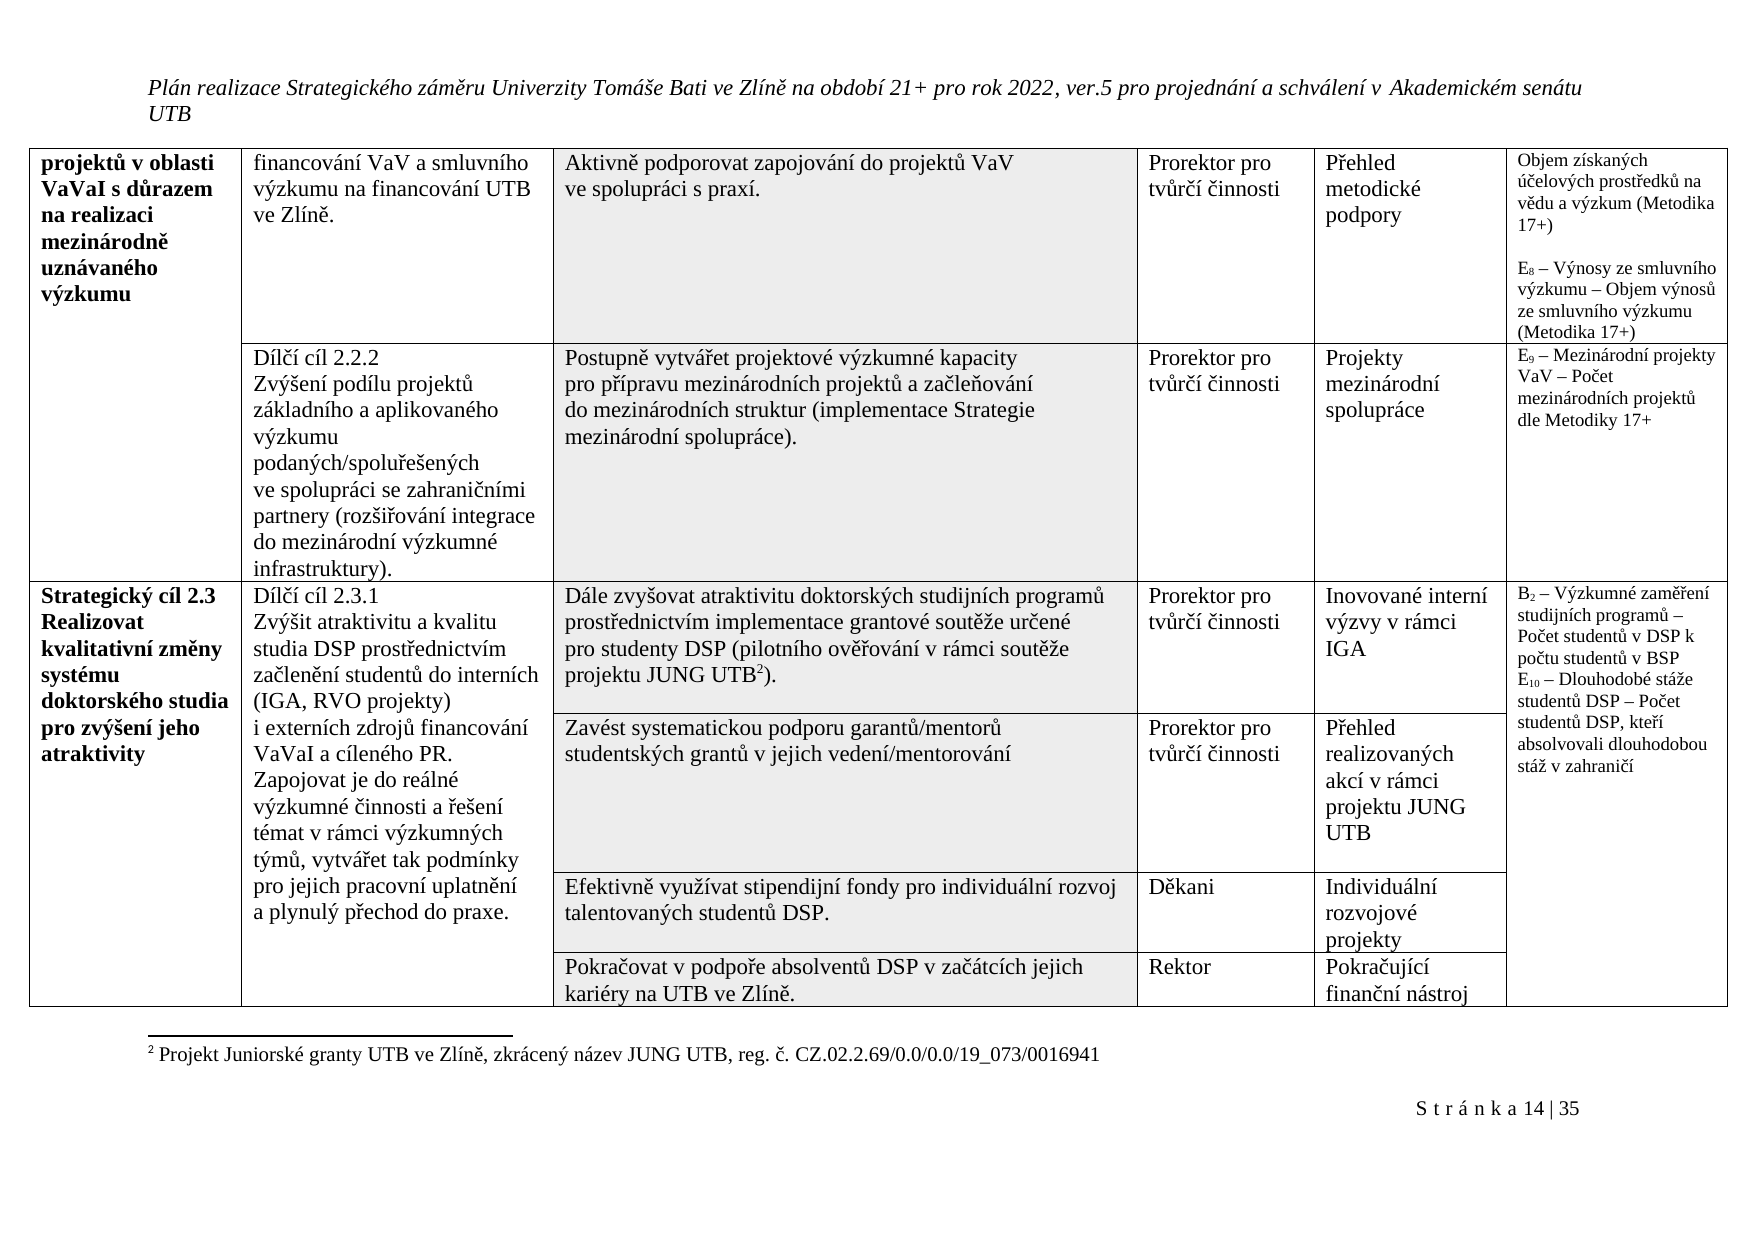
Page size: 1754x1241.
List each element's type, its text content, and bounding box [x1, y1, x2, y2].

table_cell Postupně vytvářet projektové výzkumné kapacity pro přípravu mezinárodních projektů a začleňování do mezinárodních struktur (implementace Strategie mezinárodní spolupráce). [554, 344, 1137, 581]
table_cell Inovované interní výzvy v rámci IGA [1315, 582, 1506, 713]
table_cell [1315, 953, 1506, 1006]
table_cell Dílčí cíl 2.3.1 Zvýšit atraktivitu a kvalitu studia DSP prostřednictvím začlenění studentů do interních (IGA, RVO projekty) i externích zdrojů financování VaVaI a cíleného PR. Zapojovat je do reálné výzkumné činnosti a řešení témat v rámci výzkumných týmů, vytvářet tak podmínky pro jejich pracovní uplatnění a plynulý přechod do praxe. [242, 582, 553, 1006]
table_cell Efektivně využívat stipendijní fondy pro individuální rozvoj talentovaných studentů DSP. [554, 873, 1137, 952]
table_cell Prorektor pro tvůrčí činnosti [1138, 714, 1314, 872]
table_cell Aktivně podporovat zapojování do projektů VaV ve spolupráci s praxí. [554, 149, 1137, 343]
table_cell Dílčí cíl 2.2.2 Zvýšení podílu projektů základního a aplikovaného výzkumu podaných/spoluřešených ve spolupráci se zahraničními partnery (rozšiřování integrace do mezinárodní výzkumné infrastruktury). [242, 344, 553, 581]
table_cell Děkani [1138, 873, 1314, 952]
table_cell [30, 149, 241, 581]
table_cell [242, 149, 553, 343]
table_cell Rektor [1138, 953, 1314, 1006]
table_cell B2 – Výzkumné zaměření studijních programů –Počet studentů v DSP k počtu studentů v BSP E10 – Dlouhodobé stáže studentů DSP – Počet studentů DSP, kteří absolvovali dlouhodobou stáž v zahraničí [1507, 582, 1727, 1006]
table_cell Přehled metodické podpory [1315, 149, 1506, 343]
table_cell Přehled realizovaných akcí v rámci projektu JUNG UTB [1315, 714, 1506, 872]
table_cell Dále zvyšovat atraktivitu doktorských studijních programů prostřednictvím implementace grantové soutěže určené pro studenty DSP (pilotního ověřování v rámci soutěže projektu JUNG UTB). [554, 582, 1137, 713]
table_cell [1138, 149, 1314, 343]
table_cell Prorektor pro tvůrčí činnosti [1138, 582, 1314, 713]
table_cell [554, 953, 1137, 1006]
table_cell Individuální rozvojové projekty [1315, 873, 1506, 952]
table_cell Projekty mezinárodní spolupráce [1315, 344, 1506, 581]
table_cell Prorektor pro tvůrčí činnosti [1138, 344, 1314, 581]
table_cell E9 – Mezinárodní projekty VaV – Počet mezinárodních projektů dle Metodiky 17+ [1507, 344, 1727, 581]
table_cell Strategický cíl 2.3 Realizovat kvalitativní změny systému doktorského studia pro zvýšení jeho atraktivity [30, 582, 241, 1006]
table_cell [1507, 149, 1727, 343]
table_cell Zavést systematickou podporu garantů/mentorů studentských grantů v jejich vedení/mentorování [554, 714, 1137, 872]
